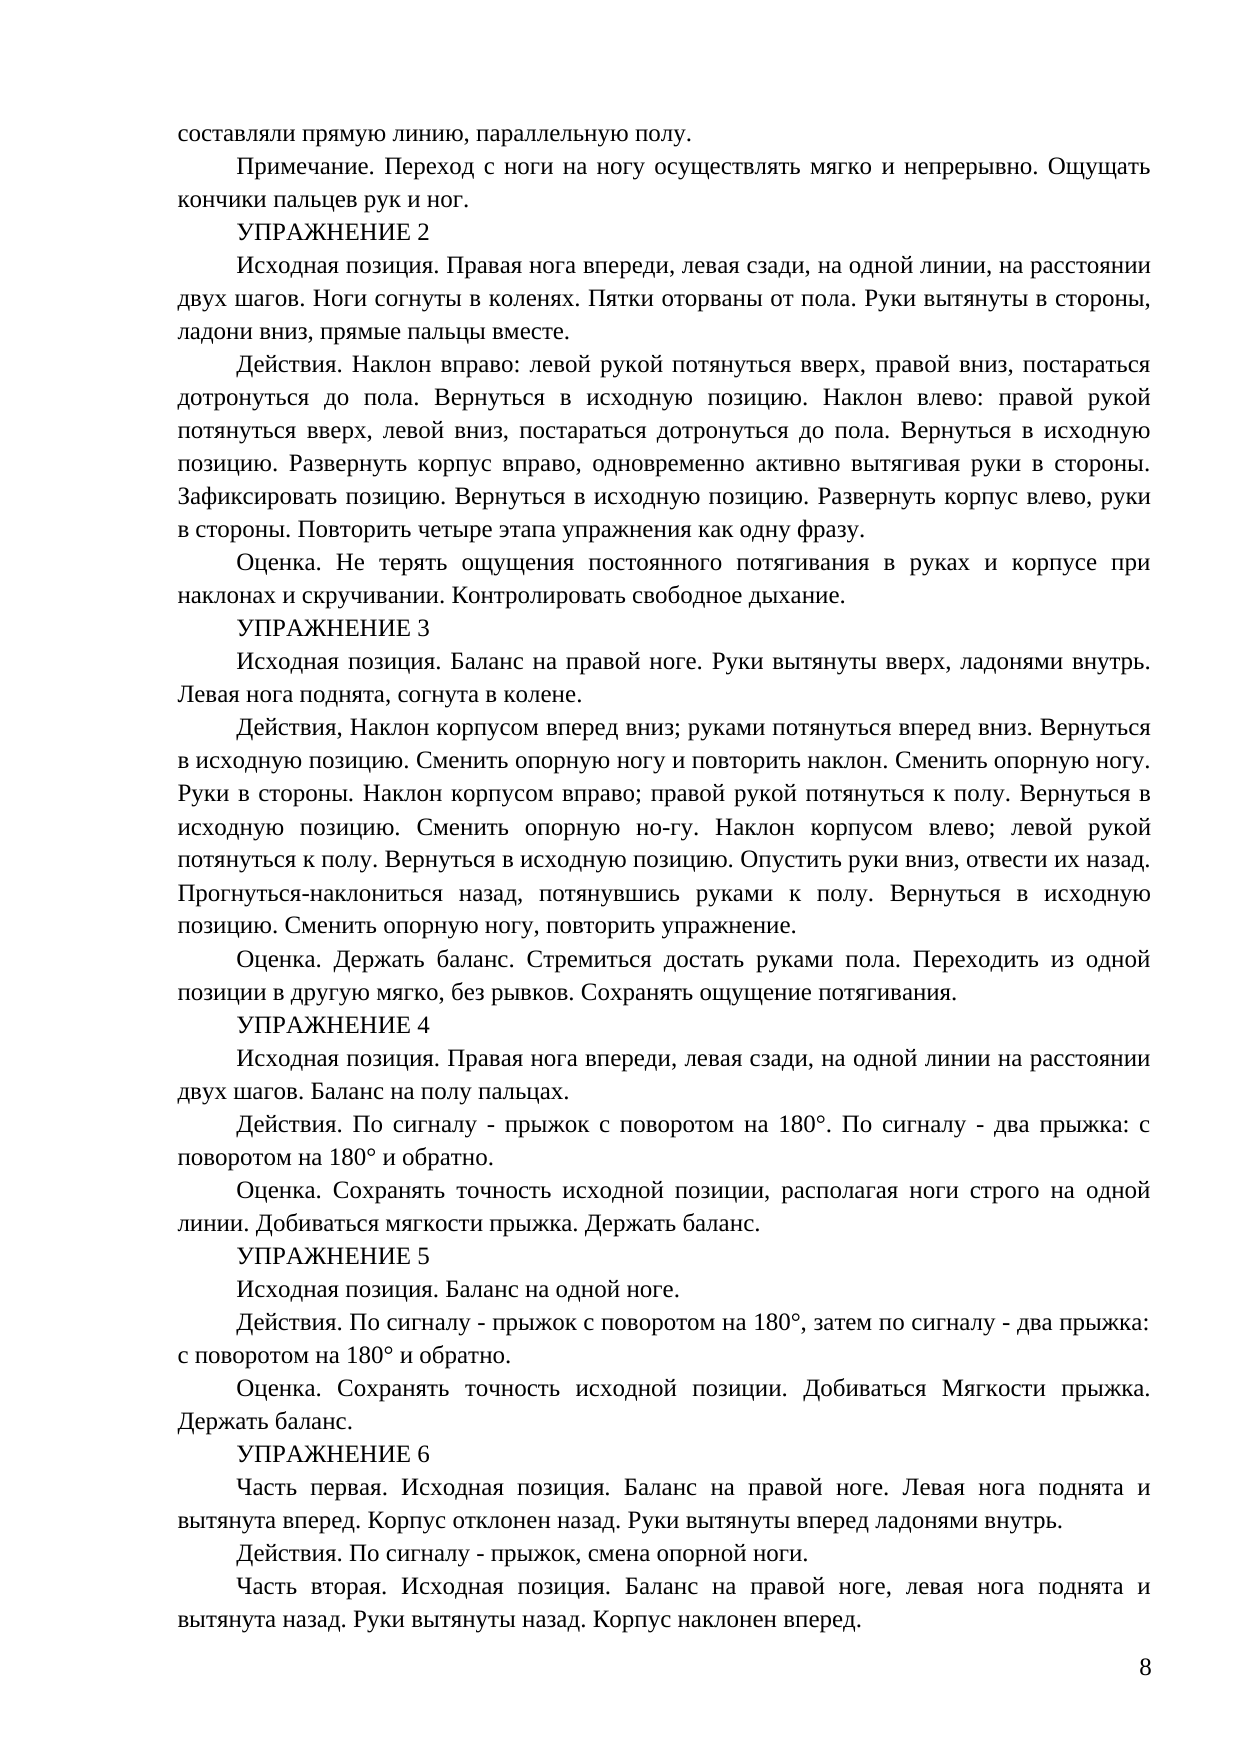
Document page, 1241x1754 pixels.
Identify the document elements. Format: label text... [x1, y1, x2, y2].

text Исходная позиция. Баланс на одной ноге. [177, 1274, 1152, 1303]
text УПРАЖНЕНИЕ 3 [177, 613, 1152, 642]
text Оценка. Сохранять точность исходной позиции, располагая ноги строго на одной линии. Добиваться мягкости прыжка. Держать баланс. [177, 1175, 1152, 1237]
text Исходная позиция. Баланс на правой ноге. Руки вытянуты вверх, ладонями внутрь. Левая нога поднята, согнута в колене. [177, 646, 1152, 708]
text Часть вторая. Исходная позиция. Баланс на правой ноге, левая нога поднята и вытянута назад. Руки вытянуты назад. Корпус наклонен вперед. [177, 1571, 1152, 1633]
text Оценка. Сохранять точность исходной позиции. Добиваться Мягкости прыжка. Держать баланс. [177, 1373, 1152, 1435]
text УПРАЖНЕНИЕ 2 [177, 217, 1152, 246]
text Примечание. Переход с ноги на ногу осуществлять мягко и непрерывно. Ощущать кончики пальцев рук и ног. [177, 151, 1152, 213]
text Исходная позиция. Правая нога впереди, левая сзади, на одной линии, на расстоянии двух шагов. Ноги согнуты в коленях. Пятки оторваны от пола. Руки вытянуты в стороны, ладони вниз, прямые пальцы вместе. [177, 250, 1152, 345]
text УПРАЖНЕНИЕ 5 [177, 1241, 1152, 1269]
text УПРАЖНЕНИЕ 4 [177, 1010, 1152, 1038]
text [177, 118, 1152, 147]
text Действия. По сигналу - прыжок, смена опорной ноги. [177, 1538, 1152, 1567]
text Оценка. Не терять ощущения постоянного потягивания в руках и корпусе при наклонах и скручивании. Контролировать свободное дыхание. [177, 547, 1152, 609]
text Действия. По сигналу - прыжок с поворотом на 180°. По сигналу - два прыжка: с поворотом на 180° и обратно. [177, 1109, 1152, 1171]
text УПРАЖНЕНИЕ 6 [177, 1439, 1152, 1468]
text Действия. По сигналу - прыжок с поворотом на 180°, затем по сигналу - два прыжка: с поворотом на 180° и обратно. [177, 1307, 1152, 1369]
text Исходная позиция. Правая нога впереди, левая сзади, на одной линии на расстоянии двух шагов. Баланс на полу пальцах. [177, 1043, 1152, 1104]
text Действия, Наклон корпусом вперед вниз; руками потянуться вперед вниз. Вернуться в исходную позицию. Сменить опорную ногу и повторить наклон. Сменить опорную ногу. Руки в стороны. Наклон корпусом вправо; правой рукой потянуться к полу. Вернуться в исходную позицию. Сменить опорную но-гу. Наклон корпусом влево; левой рукой потянуться к полу. Вернуться в исходную позицию. Опустить руки вниз, отвести их назад. Прогнуться-наклониться назад, потянувшись руками к полу. Вернуться в исходную позицию. Сменить опорную ногу, повторить упражнение. [177, 712, 1152, 939]
text Оценка. Держать баланс. Стремиться достать руками пола. Переходить из одной позиции в другую мягко, без рывков. Сохранять ощущение потягивания. [177, 944, 1152, 1005]
text Действия. Наклон вправо: левой рукой потянуться вверх, правой вниз, постараться дотронуться до пола. Вернуться в исходную позицию. Наклон влево: правой рукой потянуться вверх, левой вниз, постараться дотронуться до пола. Вернуться в исходную позицию. Развернуть корпус вправо, одновременно активно вытягивая руки в стороны. Зафиксировать позицию. Вернуться в исходную позицию. Развернуть корпус влево, руки в стороны. Повторить четыре этапа упражнения как одну фразу. [177, 349, 1152, 543]
text Часть первая. Исходная позиция. Баланс на правой ноге. Левая нога поднята и вытянута вперед. Корпус отклонен назад. Руки вытянуты вперед ладонями внутрь. [177, 1472, 1152, 1534]
